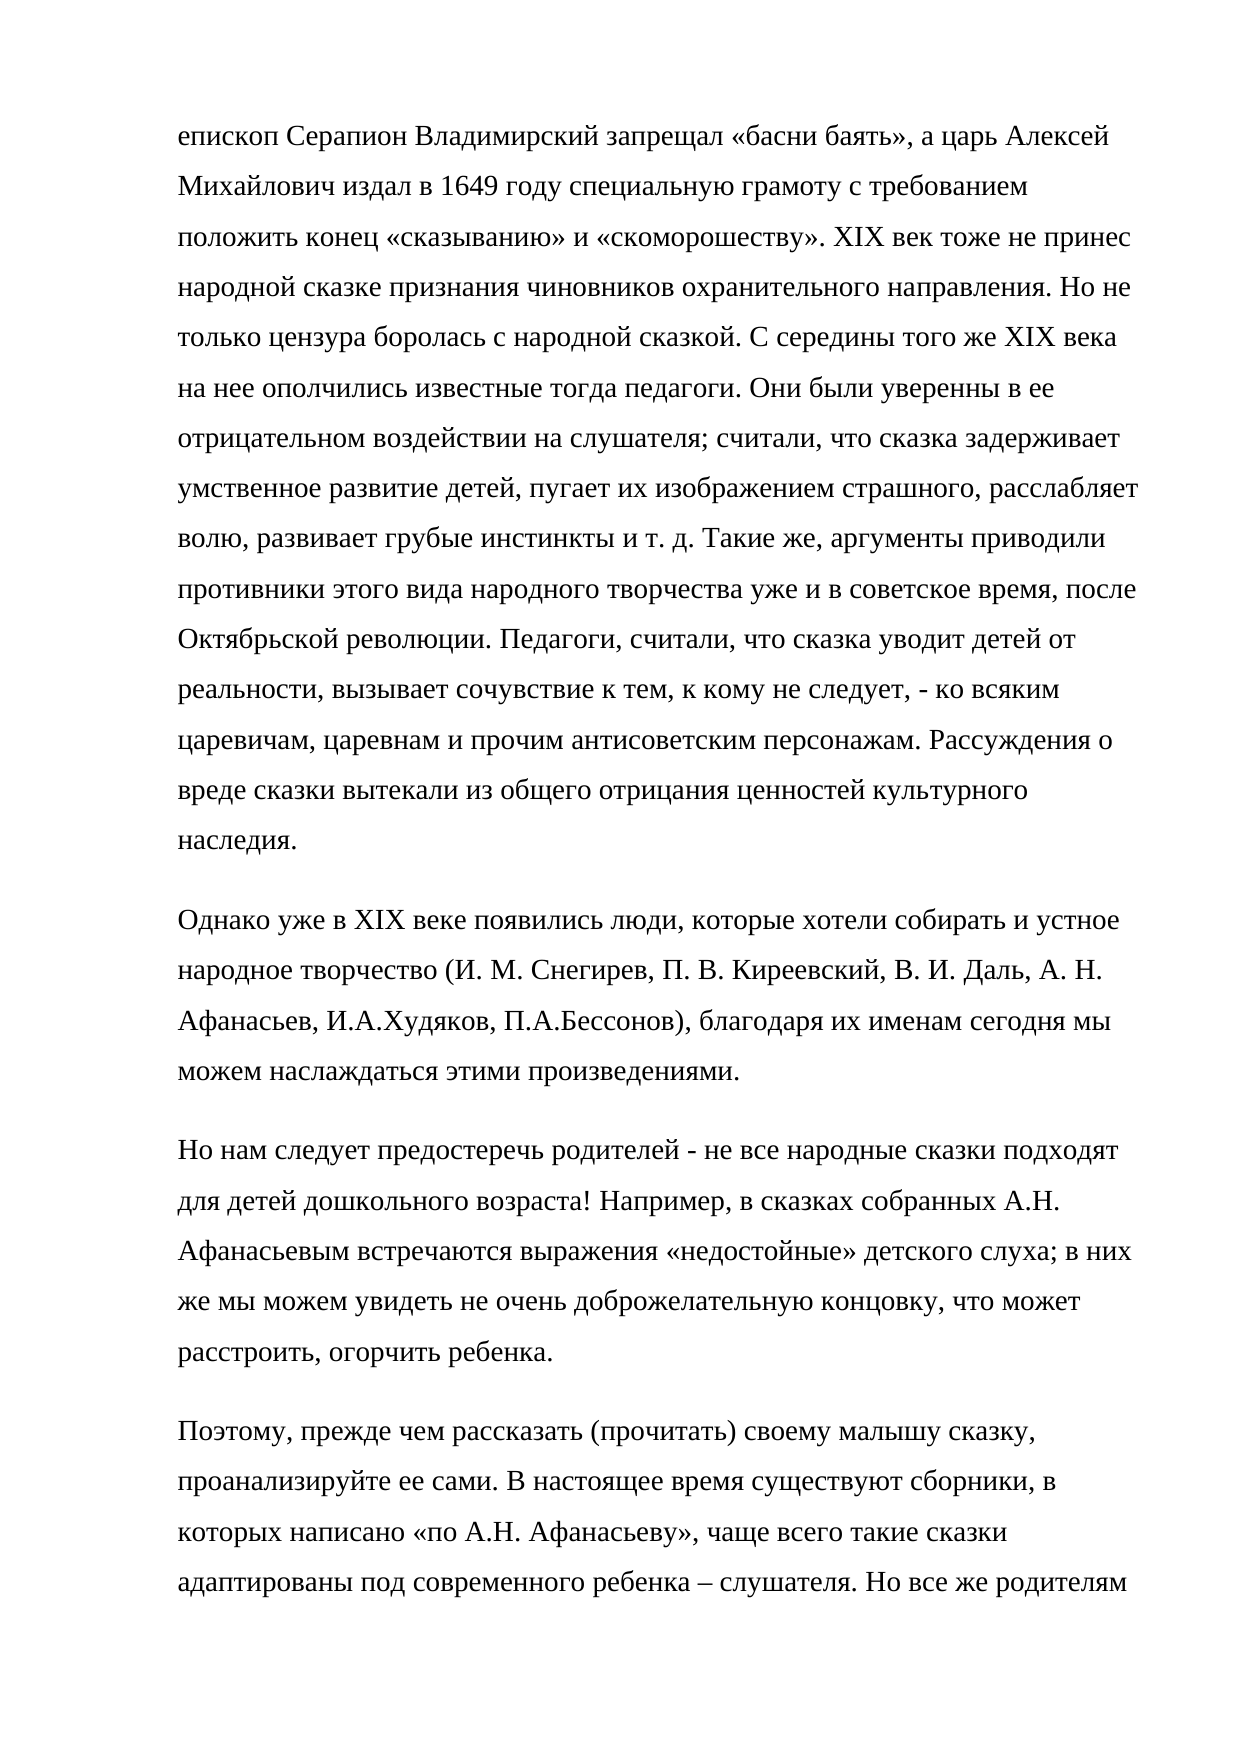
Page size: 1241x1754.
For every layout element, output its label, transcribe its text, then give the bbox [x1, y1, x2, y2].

text Но нам следует предостеречь родителей - не все народные сказки подходят для детей дошкольного возраста! Например, в сказках собранных А.Н. Афанасьевым встречаются выражения «недостойные» детского слуха; в них же мы можем увидеть не очень доброжелательную концовку, что может расстроить, огорчить ребенка. [177, 1132, 1152, 1367]
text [177, 1413, 1152, 1598]
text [177, 118, 1152, 856]
text Однако уже в XIX веке появились люди, которые хотели собирать и устное народное творчество (И. М. Снегирев, П. В. Киреевский, В. И. Даль, А. Н. Афанасьев, И.А.Худяков, П.А.Бессонов), благодаря их именам сегодня мы можем наслаждаться этими произведениями. [177, 902, 1152, 1086]
